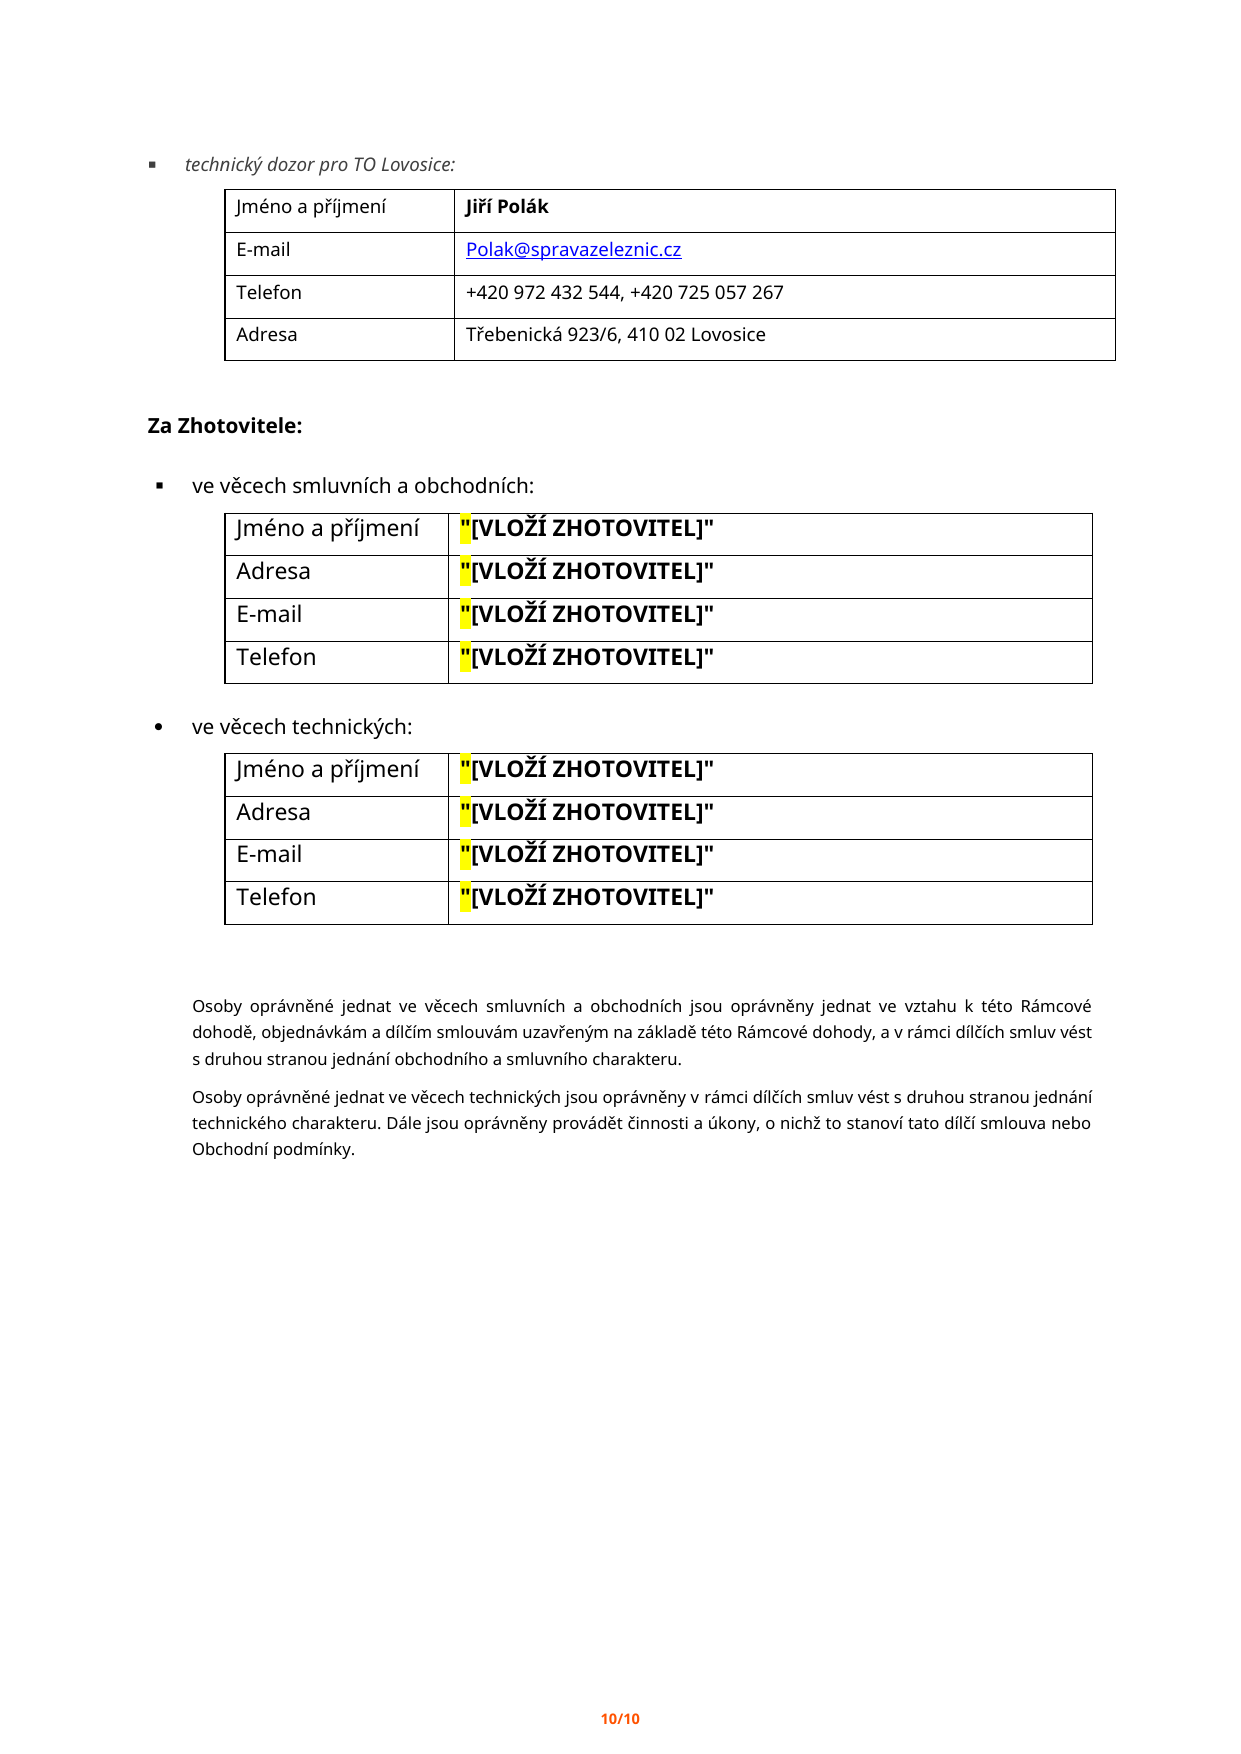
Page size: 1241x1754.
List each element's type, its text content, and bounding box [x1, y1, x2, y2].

table_cell E-mail [226, 233, 454, 275]
table_cell E-mail [226, 840, 448, 881]
text Za Zhotovitele: [148, 411, 1093, 439]
table_cell Třebenická 923/6, 410 02 Lovosice [455, 319, 1115, 360]
table_cell Adresa [226, 556, 448, 598]
table_cell Telefon [226, 276, 454, 317]
table_cell E-mail [226, 599, 448, 641]
table_cell [449, 882, 1092, 924]
table_cell [449, 797, 1092, 838]
subtitle technický dozor pro TO Lovosice: [148, 148, 1093, 177]
table_cell [449, 642, 1092, 683]
table_header Jméno a příjmení [226, 514, 448, 555]
table_header Jiří Polák [455, 190, 1115, 232]
table_cell Adresa [226, 319, 454, 360]
table_cell [449, 599, 1092, 641]
table_header [449, 514, 1092, 555]
table_header [449, 754, 1092, 796]
list ve věcech technických: [155, 709, 1093, 741]
table_cell Telefon [226, 882, 448, 924]
text Osoby oprávněné jednat ve věcech smluvních a obchodních jsou oprávněny jednat ve vztahu k této Rámcové dohodě, objednávkám a dílčím smlouvám uzavřeným na základě této Rámcové dohody, a v rámci dílčích smluv vést s druhou stranou jednání obchodního a smluvního charakteru. [192, 995, 1093, 1070]
table_cell Adresa [226, 797, 448, 838]
table_header Jméno a příjmení [226, 190, 454, 232]
table_cell +420 972 432 544, +420 725 057 267 [455, 276, 1115, 317]
table_cell [449, 556, 1092, 598]
table_cell [449, 840, 1092, 881]
table_cell Polak@spravazeleznic.cz [455, 233, 1115, 275]
table_header Jméno a příjmení [226, 754, 448, 796]
table_cell Telefon [226, 642, 448, 683]
text Osoby oprávněné jednat ve věcech technických jsou oprávněny v rámci dílčích smluv vést s druhou stranou jednání technického charakteru. Dále jsou oprávněny provádět činnosti a úkony, o nichž to stanoví tato dílčí smlouva nebo Obchodní podmínky. [192, 1086, 1093, 1161]
list ve věcech smluvních a obchodních: [154, 469, 1093, 500]
